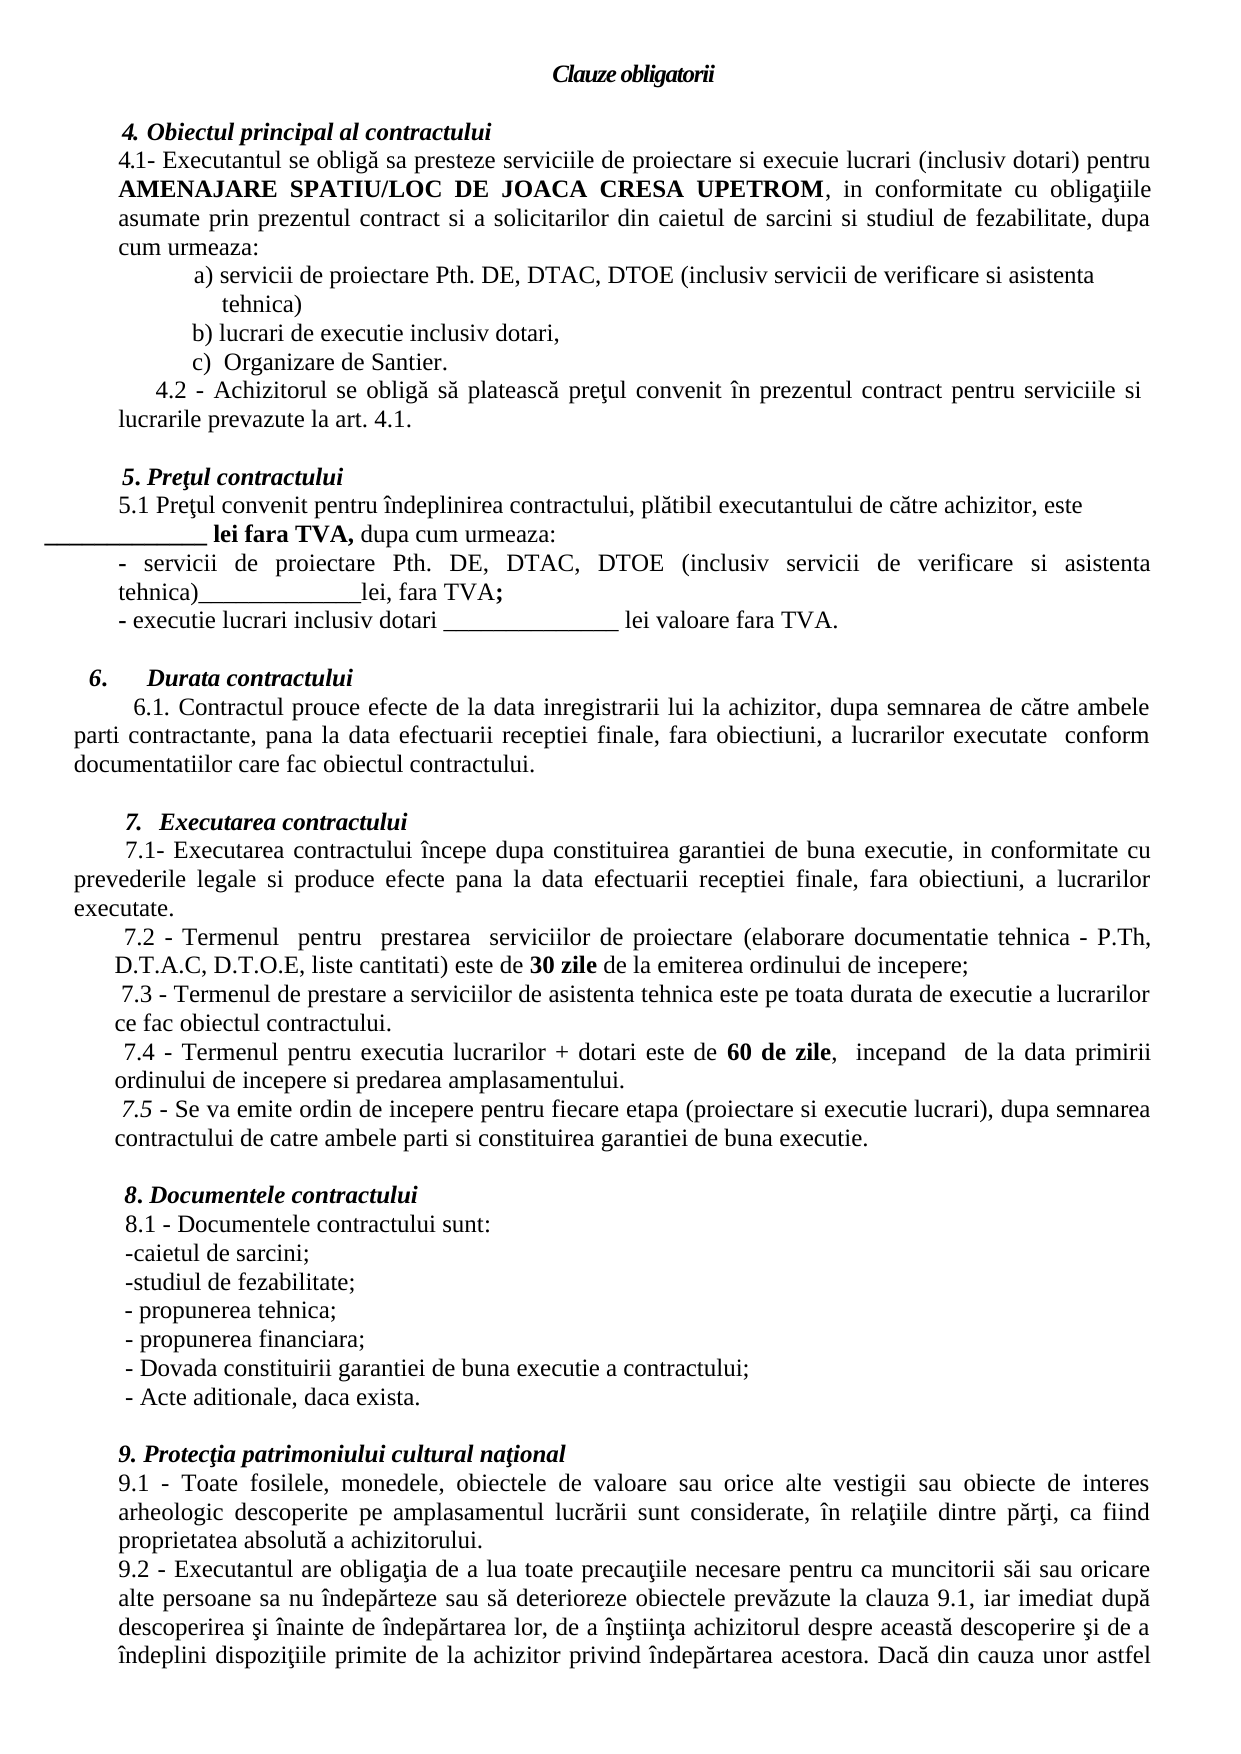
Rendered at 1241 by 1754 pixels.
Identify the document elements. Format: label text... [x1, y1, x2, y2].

text 7. Executarea contractului [125, 807, 863, 835]
text - Dovada constituirii garantiei de buna executie a contractului; [125, 1353, 1152, 1382]
text 4. Obiectul principal al contractului [122, 117, 1152, 145]
text 6.1. Contractul prouce efecte de la data inregistrarii lui la achizitor, dupa semnarea de către ambele parti contractante, pana la data efectuarii receptiei finale, fara obiectiuni, a lucrarilor executate conform documentatiilor care fac obiectul contractului. [74, 692, 1152, 778]
text 8.1 - Documentele contractului sunt: [125, 1209, 1152, 1238]
text 9.1 - Toate fosilele, monedele, obiectele de valoare sau orice alte vestigii sau obiecte de interes arheologic descoperite pe amplasamentul lucrării sunt considerate, în relaţiile dintre părţi, ca fiind proprietatea absolută a achizitorului. [118, 1468, 1152, 1554]
text 4.1- Executantul se obligă sa presteze serviciile de proiectare si execuie lucrari (inclusiv dotari) pentru AMENAJARE SPATIU/LOC DE JOACA CRESA UPETROM, in conformitate cu obligaţiile asumate prin prezentul contract si a solicitarilor din caietul de sarcini si studiul de fezabilitate, dupa cum urmeaza: [118, 145, 1152, 260]
text 8. Documentele contractului [124, 1180, 1152, 1209]
text 5. Preţul contractului [122, 462, 1152, 490]
text - propunerea tehnica; [118, 1295, 1152, 1324]
text 7.4 - Termenul pentru executia lucrarilor + dotari este de 60 de zile, incepand de la data primirii ordinului de incepere si predarea amplasamentului. [114, 1037, 1152, 1094]
text 7.2 - Termenul pentru prestarea serviciilor de proiectare (elaborare documentatie tehnica - P.Th, D.T.A.C, D.T.O.E, liste cantitati) este de 30 zile de la emiterea ordinului de incepere; [114, 922, 1152, 979]
text 5.1 Preţul convenit pentru îndeplinirea contractului, plătibil executantului de către achizitor, este _____________ lei fara TVA, dupa cum urmeaza: [44, 490, 1152, 548]
text 6. Durata contractului [88, 663, 1152, 692]
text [118, 1554, 1152, 1669]
text 7.1- Executarea contractului începe dupa constituirea garantiei de buna executie, in conformitate cu prevederile legale si produce efecte pana la data efectuarii receptiei finale, fara obiectiuni, a lucrarilor executate. [74, 835, 1152, 922]
text c) Organizare de Santier. [118, 347, 1152, 375]
text Clauze obligatorii [119, 59, 1152, 88]
text a) servicii de proiectare Pth. DE, DTAC, DTOE (inclusiv servicii de verificare si asistenta tehnica) [162, 260, 1152, 318]
text 9. Protecţia patrimoniului cultural naţional [118, 1439, 1152, 1468]
text -studiul de fezabilitate; [125, 1267, 1152, 1295]
text - propunerea financiara; [125, 1324, 1152, 1353]
text 4.2 - Achizitorul se obligă să platească preţul convenit în prezentul contract pentru serviciile si lucrarile prevazute la art. 4.1. [54, 375, 1152, 433]
text - servicii de proiectare Pth. DE, DTAC, DTOE (inclusiv servicii de verificare si asistenta tehnica)_____________lei, fara TVA; [118, 548, 1152, 605]
text - executie lucrari inclusiv dotari ______________ lei valoare fara TVA. [118, 605, 1152, 634]
text b) lucrari de executie inclusiv dotari, [118, 318, 1152, 347]
text 7.3 - Termenul de prestare a serviciilor de asistenta tehnica este pe toata durata de executie a lucrarilor ce fac obiectul contractului. [114, 979, 1152, 1037]
text 7.5 - Se va emite ordin de incepere pentru fiecare etapa (proiectare si executie lucrari), dupa semnarea contractului de catre ambele parti si constituirea garantiei de buna executie. [114, 1094, 1152, 1152]
text - Acte aditionale, daca exista. [125, 1382, 1152, 1410]
text -caietul de sarcini; [125, 1238, 1152, 1267]
